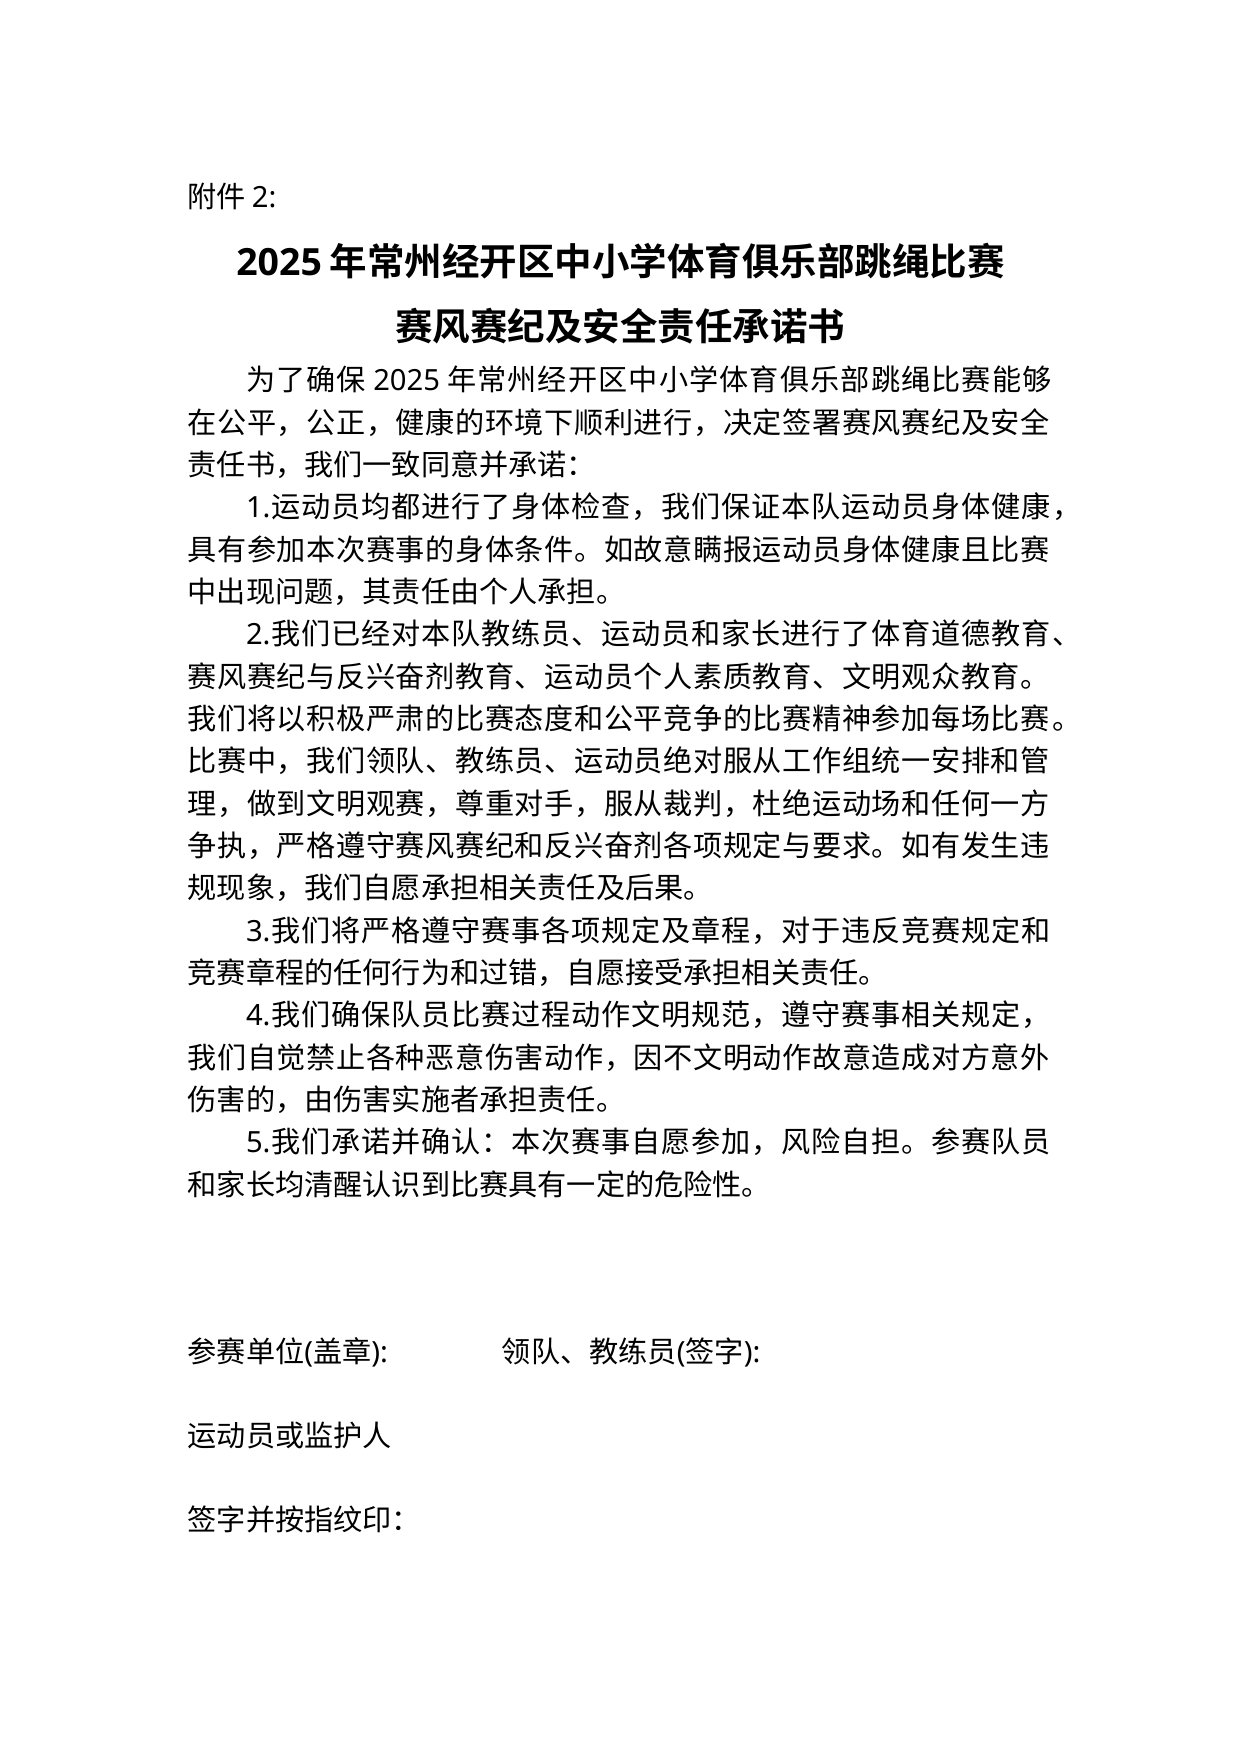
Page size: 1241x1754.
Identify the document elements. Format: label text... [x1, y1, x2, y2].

text 5.我们承诺并确认：本次赛事自愿参加，风险自担。参赛队员和家长均清醒认识到比赛具有一定的危险性。 [187, 1119, 1053, 1203]
text 参赛单位(盖章): 领队、教练员(签字): [187, 1328, 1053, 1371]
text 附件2: [187, 162, 1053, 227]
text 4.我们确保队员比赛过程动作文明规范，遵守赛事相关规定， 我们自觉禁止各种恶意伤害动作，因不文明动作故意造成对方意外伤害的，由伤害实施者承担责任。 [187, 992, 1053, 1119]
text 3.我们将严格遵守赛事各项规定及章程，对于违反竞赛规定和 竞赛章程的任何行为和过错，自愿接受承担相关责任。 [187, 907, 1053, 992]
text 运动员或监护人 [187, 1412, 1053, 1455]
text 为了确保2025年常州经开区中小学体育俱乐部跳绳比赛能够在公平，公正，健康的环境下顺利进行，决定签署赛风赛纪及安全责任书，我们一致同意并承诺： [187, 357, 1053, 484]
text 1.运动员均都进行了身体检查，我们保证本队运动员身体健康，具有参加本次赛事的身体条件。如故意瞒报运动员身体健康且比赛中出现问题，其责任由个人承担。 [187, 484, 1053, 611]
text 2.我们已经对本队教练员、运动员和家长进行了体育道德教育、赛风赛纪与反兴奋剂教育、运动员个人素质教育、文明观众教育。我们将以积极严肃的比赛态度和公平竞争的比赛精神参加每场比赛。比赛中，我们领队、教练员、运动员绝对服从工作组统一安排和管理，做到文明观赛，尊重对手，服从裁判，杜绝运动场和任何一方争执，严格遵守赛风赛纪和反兴奋剂各项规定与要求。如有发生违规现象，我们自愿承担相关责任及后果。 [187, 611, 1053, 907]
text 签字并按指纹印： [187, 1496, 1053, 1539]
text 赛风赛纪及安全责任承诺书 [187, 292, 1053, 357]
text 2025年常州经开区中小学体育俱乐部跳绳比赛 [187, 227, 1053, 292]
